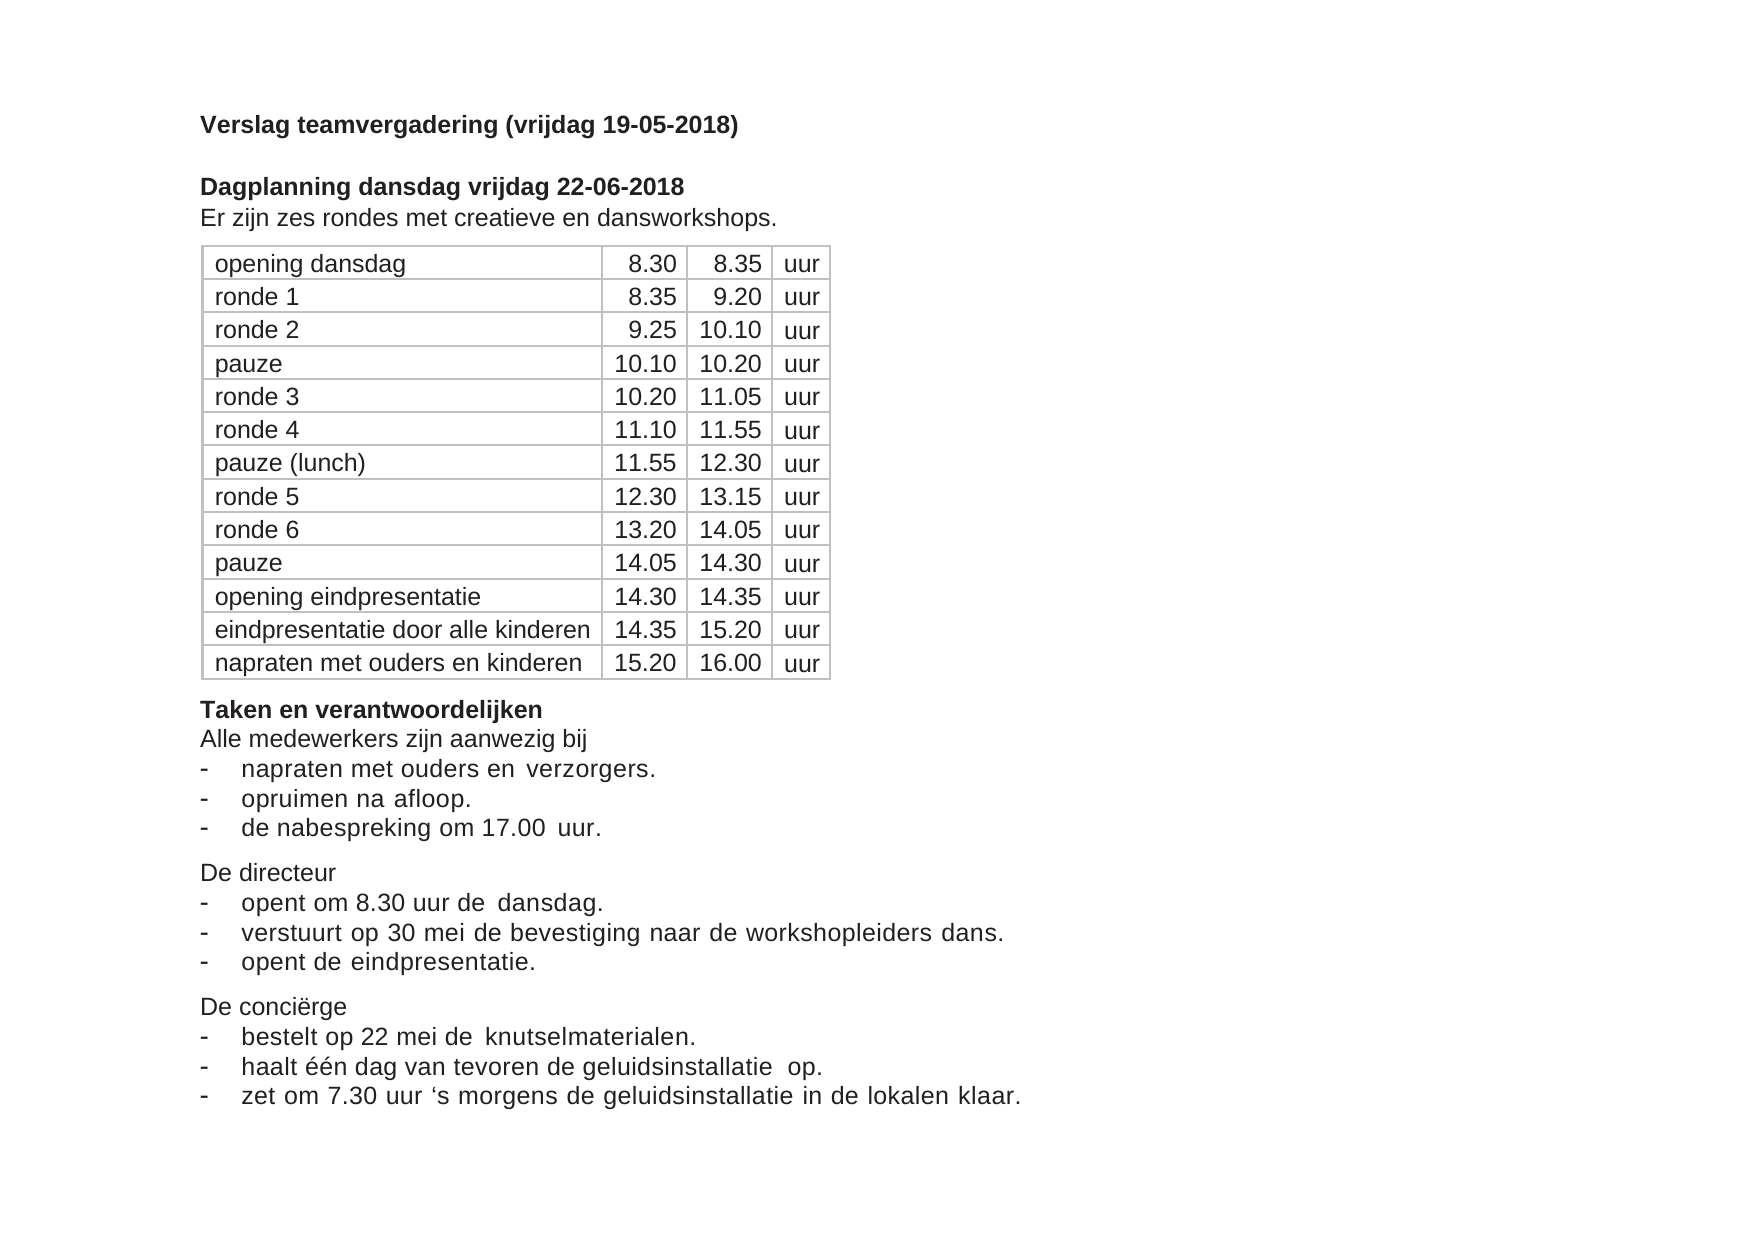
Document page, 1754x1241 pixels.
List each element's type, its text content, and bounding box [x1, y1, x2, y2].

table_cell 14.30 [688, 546, 771, 577]
text Dagplanning dansdag vrijdag 22-06-2018 [200, 172, 1631, 201]
subtitle Taken en verantwoordelijken [200, 696, 1631, 725]
table_cell pauze [204, 347, 601, 378]
table_cell ronde 1 [204, 280, 601, 311]
table_cell uur [773, 580, 829, 611]
table_cell uur [773, 646, 829, 678]
list napraten met ouders en verzorgers. [200, 754, 1631, 783]
table_cell pauze (lunch) [204, 446, 601, 478]
table_cell uur [773, 446, 829, 478]
table_cell napraten met ouders en kinderen [204, 646, 601, 678]
table_cell uur [773, 347, 829, 378]
list opruimen na afloop. [200, 784, 1631, 813]
table_cell uur [773, 513, 829, 544]
table_cell 14.30 [603, 580, 686, 611]
table_header 8.30 [603, 247, 686, 278]
list haalt één dag van tevoren de geluidsinstallatie op. [200, 1051, 1631, 1080]
table_header 8.35 [688, 247, 771, 278]
table_header opening dansdag [204, 247, 601, 278]
table_cell 12.30 [603, 480, 686, 511]
table_cell ronde 4 [204, 413, 601, 444]
table_cell 11.10 [603, 413, 686, 444]
table_cell uur [773, 280, 829, 311]
list opent de eindpresentatie. [200, 947, 1631, 976]
table_cell 11.05 [688, 380, 771, 411]
table_cell uur [773, 413, 829, 444]
list opent om 8.30 uur de dansdag. [200, 888, 1631, 917]
table_cell 14.05 [603, 546, 686, 577]
table_cell 12.30 [688, 446, 771, 478]
table_cell 15.20 [688, 613, 771, 644]
table_cell 16.00 [688, 646, 771, 678]
table_cell ronde 2 [204, 313, 601, 344]
table_cell 10.20 [688, 347, 771, 378]
table_cell 14.35 [603, 613, 686, 644]
table_cell 14.35 [688, 580, 771, 611]
table_cell 9.25 [603, 313, 686, 344]
table_cell ronde 3 [204, 380, 601, 411]
text De directeur [200, 858, 1631, 887]
table_cell 10.10 [603, 347, 686, 378]
subtitle Verslag teamvergadering (vrijdag 19-05-2018) [126, 109, 1631, 138]
table_cell 11.55 [688, 413, 771, 444]
table_cell ronde 5 [204, 480, 601, 511]
table_cell 10.10 [688, 313, 771, 344]
list bestelt op 22 mei de knutselmaterialen. [200, 1022, 1631, 1051]
text Alle medewerkers zijn aanwezig bij [200, 725, 1631, 753]
list verstuurt op 30 mei de bevestiging naar de workshopleiders dans. [200, 918, 1631, 946]
table_cell 8.35 [603, 280, 686, 311]
list de nabespreking om 17.00 uur. [200, 813, 1631, 842]
table_cell 13.20 [603, 513, 686, 544]
table_cell 10.20 [603, 380, 686, 411]
table_cell 11.55 [603, 446, 686, 478]
text Er zijn zes rondes met creatieve en dansworkshops. [200, 203, 1631, 232]
table_cell 13.15 [688, 480, 771, 511]
table_cell 15.20 [603, 646, 686, 678]
table_cell 9.20 [688, 280, 771, 311]
list zet om 7.30 uur ‘s morgens de geluidsinstallatie in de lokalen klaar. [200, 1081, 1631, 1110]
table_cell uur [773, 380, 829, 411]
table_cell uur [773, 546, 829, 577]
table_header uur [773, 247, 829, 278]
table_cell 14.05 [688, 513, 771, 544]
text De conciërge [200, 992, 1631, 1021]
table_cell uur [773, 613, 829, 644]
table_cell ronde 6 [204, 513, 601, 544]
table_cell opening eindpresentatie [204, 580, 601, 611]
table_cell uur [773, 313, 829, 344]
table_cell pauze [204, 546, 601, 577]
table_cell uur [773, 480, 829, 511]
table_cell eindpresentatie door alle kinderen [204, 613, 601, 644]
